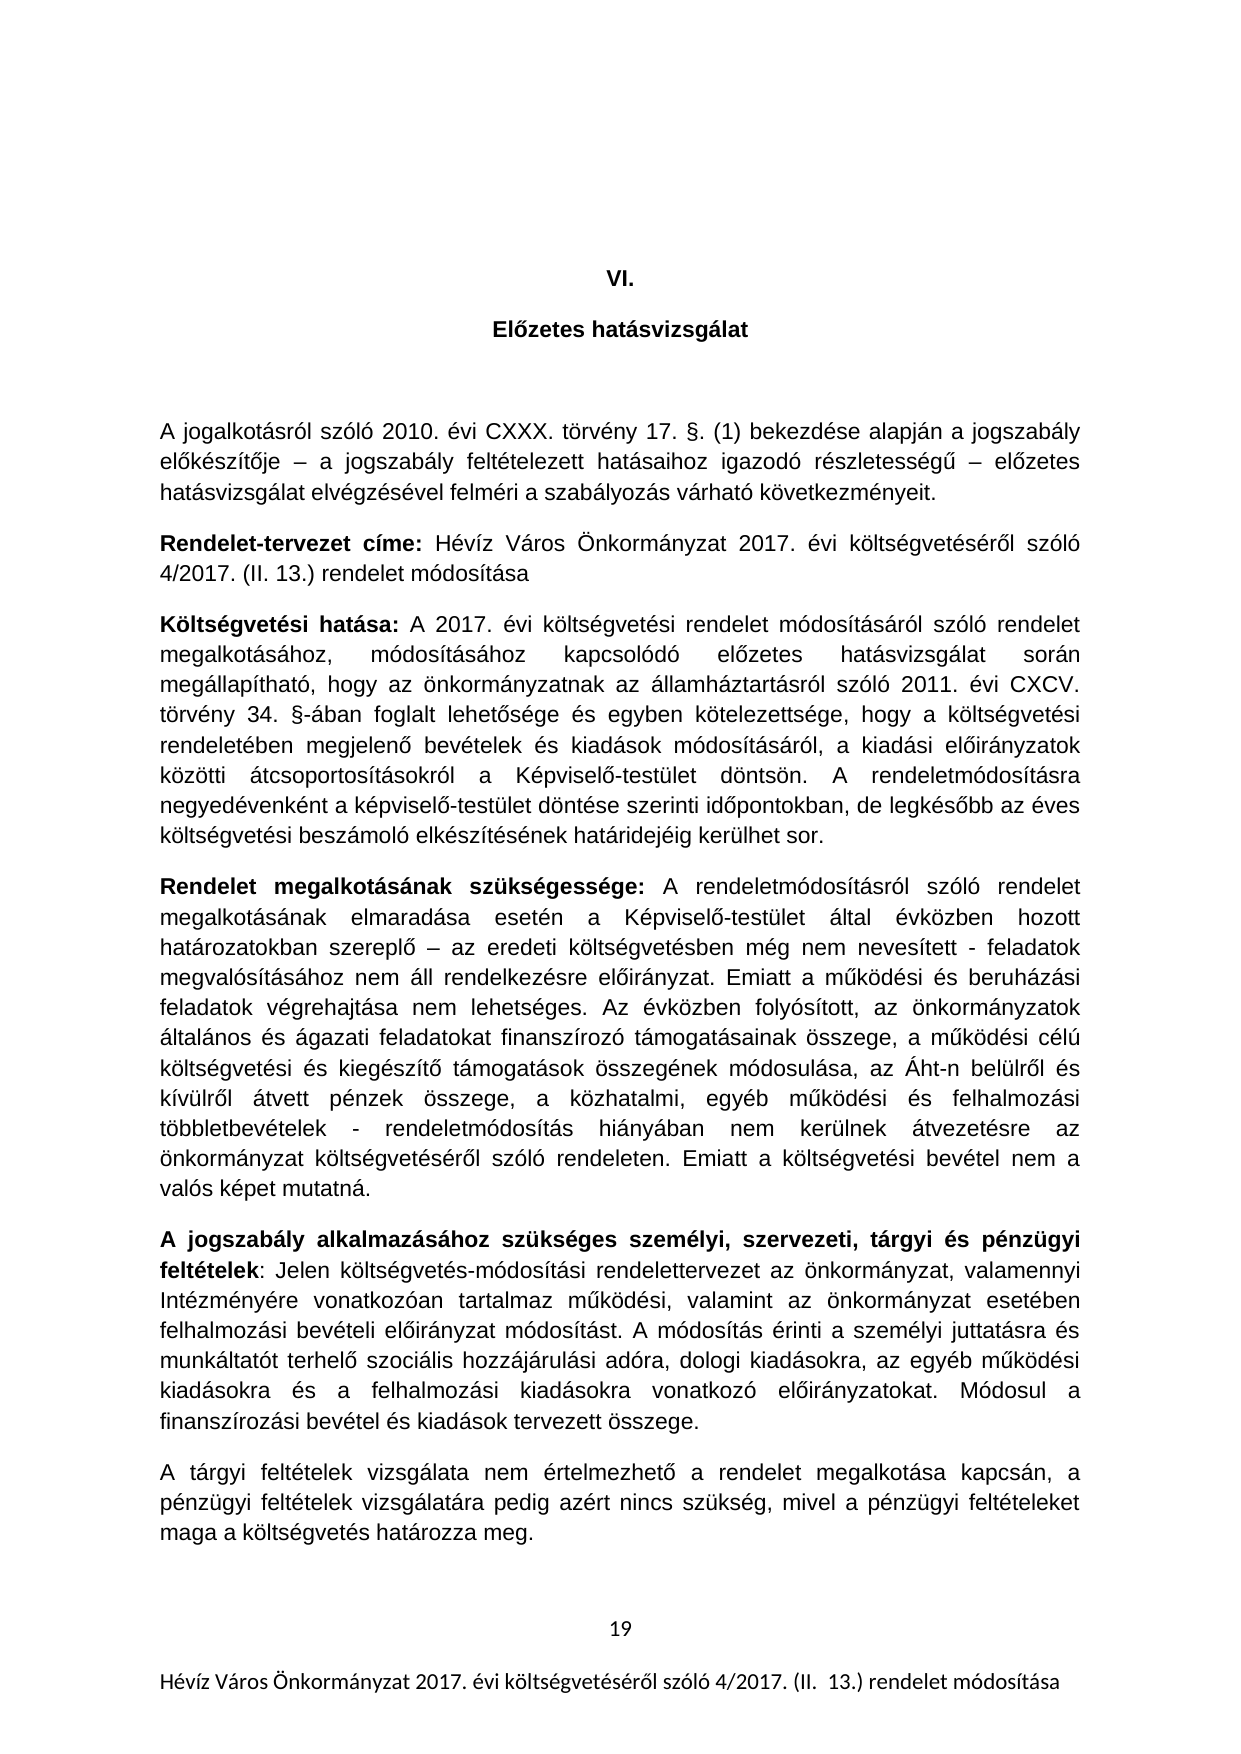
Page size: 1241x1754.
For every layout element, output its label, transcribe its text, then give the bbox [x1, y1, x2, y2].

text A tárgyi feltételek vizsgálata nem értelmezhető a rendelet megalkotása kapcsán, a pénzügyi feltételek vizsgálatára pedig azért nincs szükség, mivel a pénzügyi feltételeket maga a költségvetés határozza meg. [159, 1459, 1081, 1545]
text Előzetes hatásvizsgálat [159, 316, 1081, 342]
text Rendelet-tervezet címe: Hévíz Város Önkormányzat 2017. évi költségvetéséről szóló 4/2017. (II. 13.) rendelet módosítása [159, 529, 1081, 586]
text A jogszabály alkalmazásához szükséges személyi, szervezeti, tárgyi és pénzügyi feltételek: Jelen költségvetés-módosítási rendelettervezet az önkormányzat, valamennyi Intézményére vonatkozóan tartalmaz működési, valamint az önkormányzat esetében felhalmozási bevételi előirányzat módosítást. A módosítás érinti a személyi juttatásra és munkáltatót terhelő szociális hozzájárulási adóra, dologi kiadásokra, az egyéb működési kiadásokra és a felhalmozási kiadásokra vonatkozó előirányzatokat. Módosul a finanszírozási bevétel és kiadások tervezett összege. [159, 1226, 1081, 1434]
text Költségvetési hatása: A 2017. évi költségvetési rendelet módosításáról szóló rendelet megalkotásához, módosításához kapcsolódó előzetes hatásvizsgálat során megállapítható, hogy az önkormányzatnak az államháztartásról szóló 2011. évi CXCV. törvény 34. §-ában foglalt lehetősége és egyben kötelezettsége, hogy a költségvetési rendeletében megjelenő bevételek és kiadások módosításáról, a kiadási előirányzatok közötti átcsoportosításokról a Képviselő-testület döntsön. A rendeletmódosításra negyedévenként a képviselő-testület döntése szerinti időpontokban, de legkésőbb az éves költségvetési beszámoló elkészítésének határidejéig kerülhet sor. [159, 611, 1081, 848]
text A jogalkotásról szóló 2010. évi CXXX. törvény 17. §. (1) bekezdése alapján a jogszabály előkészítője – a jogszabály feltételezett hatásaihoz igazodó részletességű – előzetes hatásvizsgálat elvégzésével felméri a szabályozás várható következményeit. [159, 418, 1081, 505]
text VI. [159, 265, 1081, 291]
text Rendelet megalkotásának szükségessége: A rendeletmódosításról szóló rendelet megalkotásának elmaradása esetén a Képviselő-testület által évközben hozott határozatokban szereplő – az eredeti költségvetésben még nem nevesített - feladatok megvalósításához nem áll rendelkezésre előirányzat. Emiatt a működési és beruházási feladatok végrehajtása nem lehetséges. Az évközben folyósított, az önkormányzatok általános és ágazati feladatokat finanszírozó támogatásainak összege, a működési célú költségvetési és kiegészítő támogatások összegének módosulása, az Áht-n belülről és kívülről átvett pénzek összege, a közhatalmi, egyéb működési és felhalmozási többletbevételek - rendeletmódosítás hiányában nem kerülnek átvezetésre az önkormányzat költségvetéséről szóló rendeleten. Emiatt a költségvetési bevétel nem a valós képet mutatná. [159, 873, 1081, 1202]
